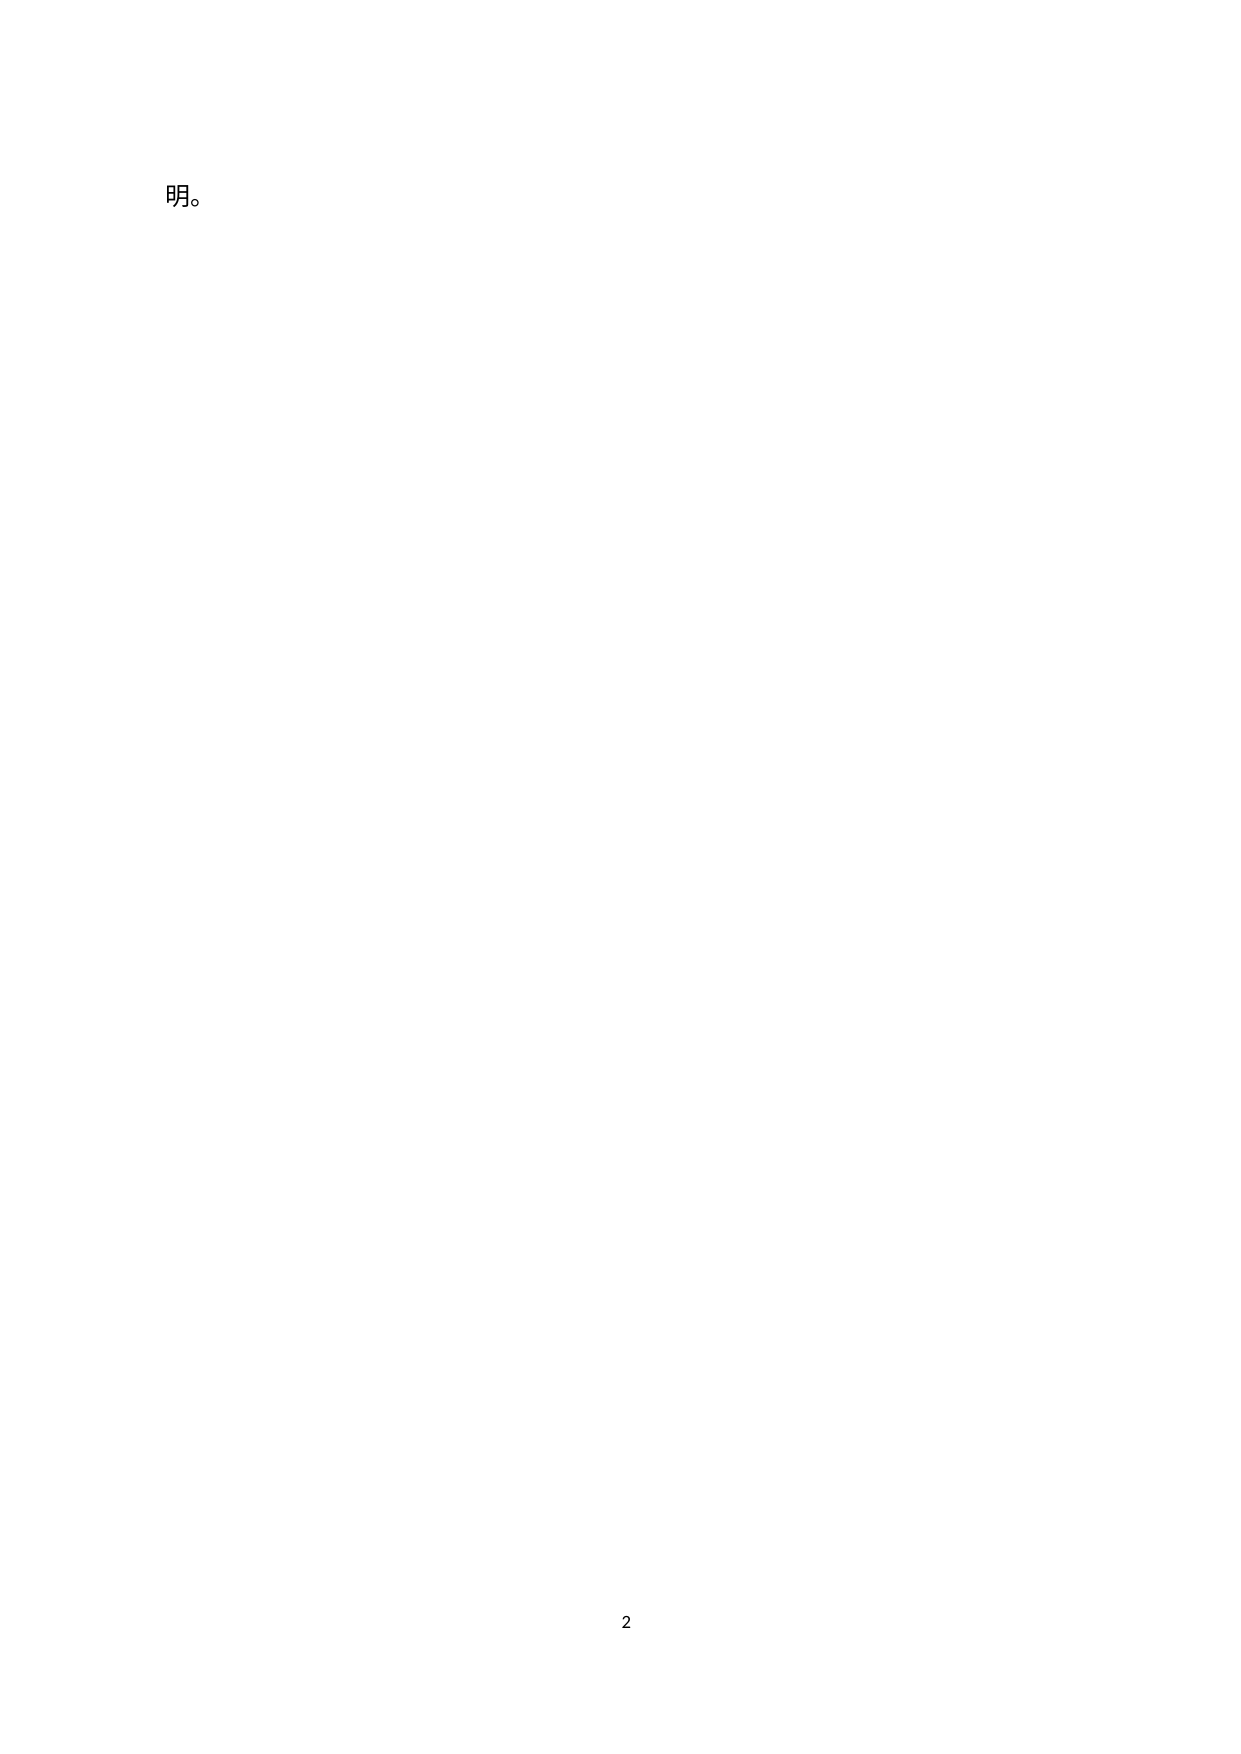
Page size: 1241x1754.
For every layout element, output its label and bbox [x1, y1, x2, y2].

text [165, 162, 1087, 227]
